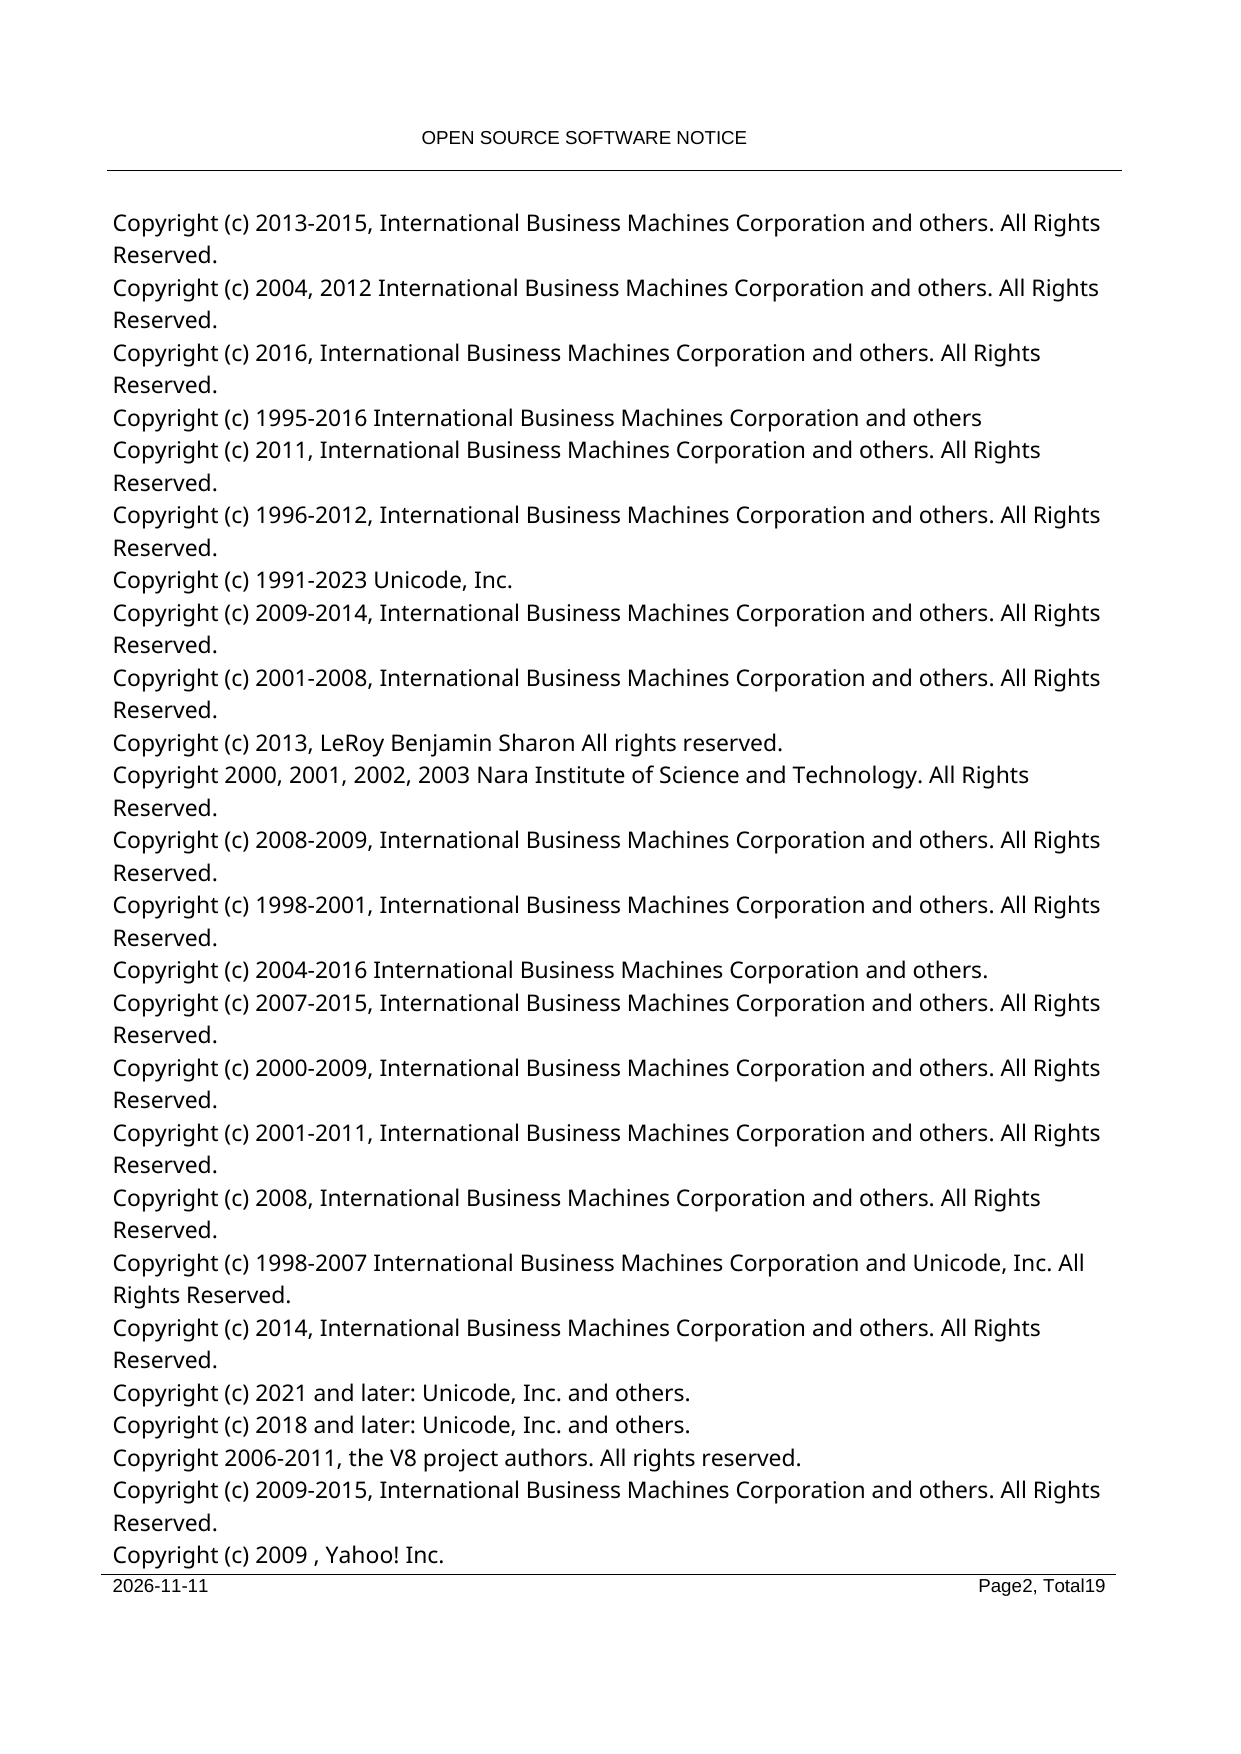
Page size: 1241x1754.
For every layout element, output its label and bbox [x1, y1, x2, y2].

text [112, 206, 1128, 1571]
